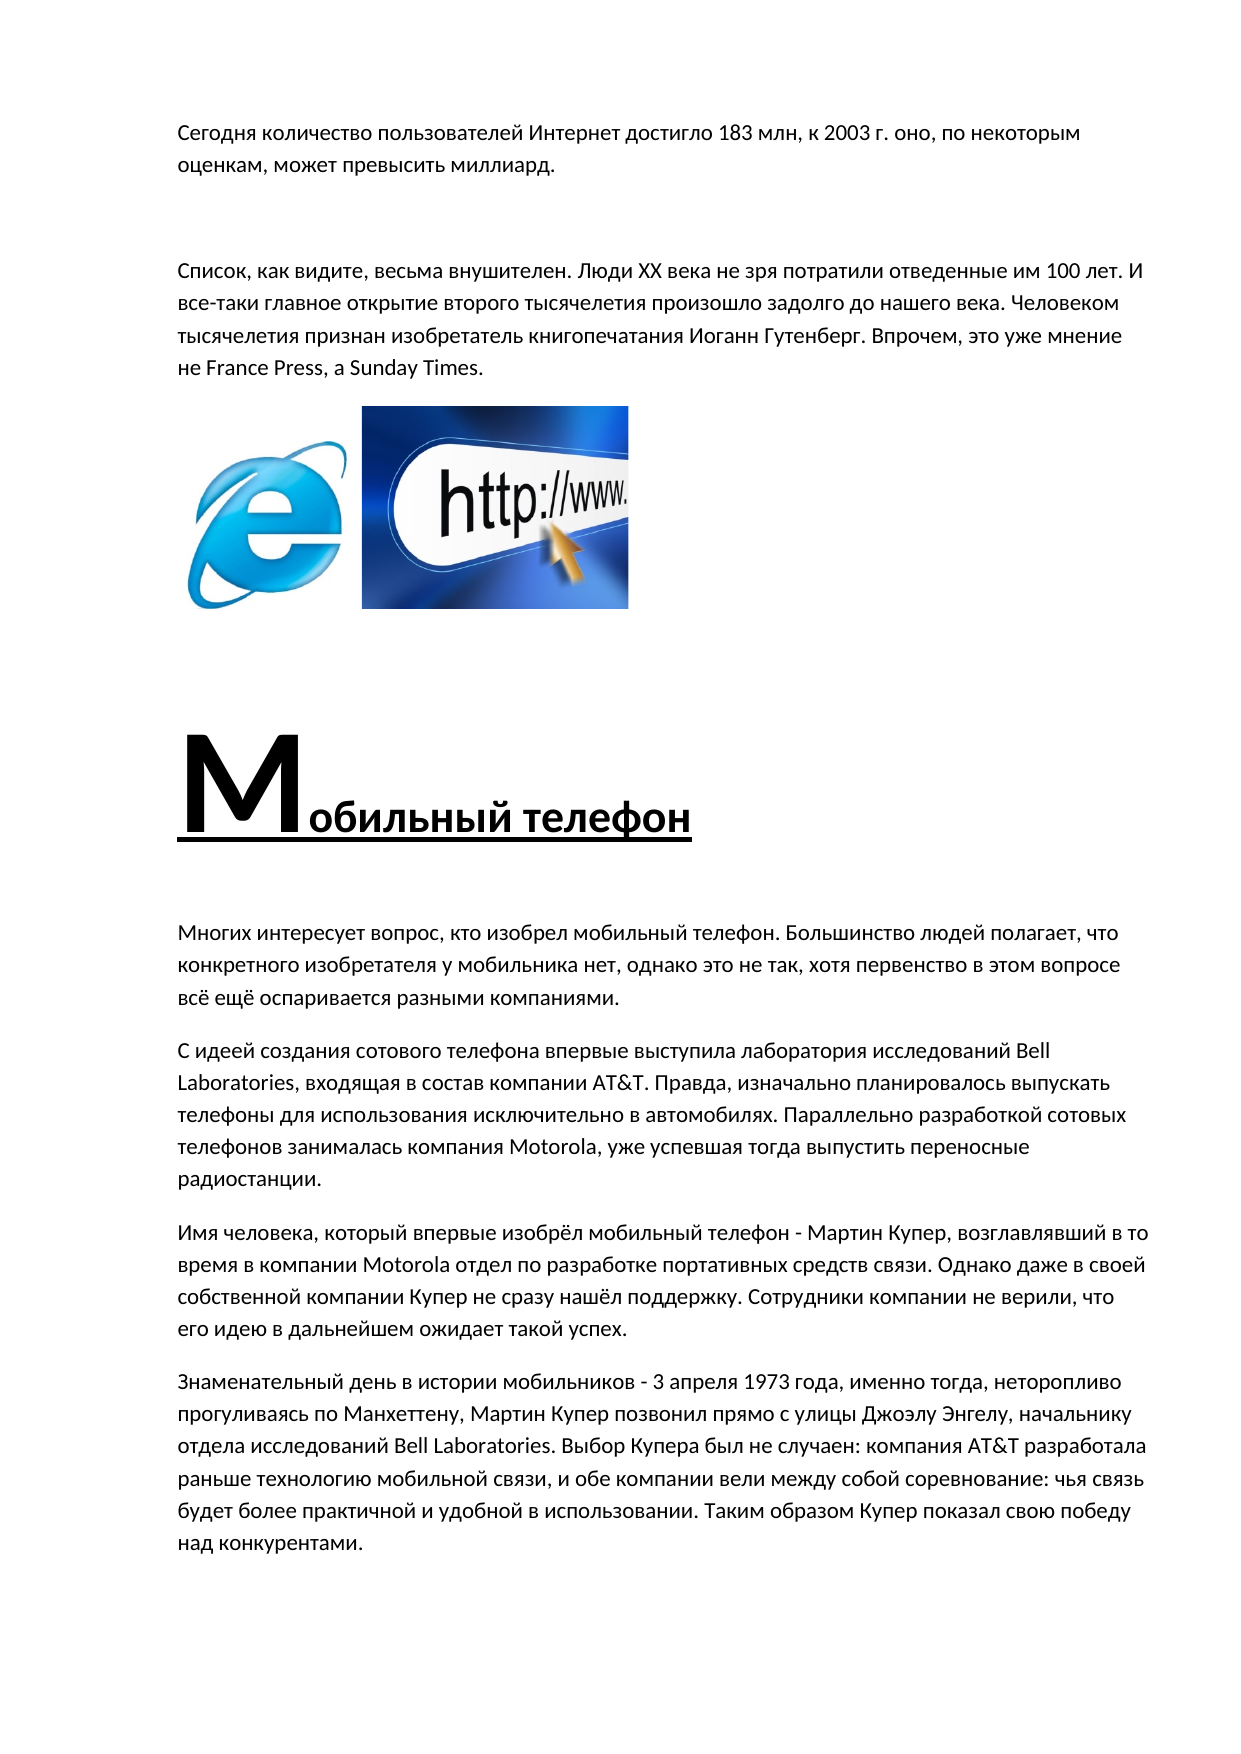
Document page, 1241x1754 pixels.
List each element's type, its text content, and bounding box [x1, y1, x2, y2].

text Список, как видите, весьма внушителен. Люди XX века не зря потратили отведенные им 100 лет. И все-таки главное открытие второго тысячелетия произошло задолго до нашего века. Человеком тысячелетия признан изобретатель книгопечатания Иоганн Гутенберг. Впрочем, это уже мнение не France Press, а Sunday Times. [177, 256, 1152, 381]
picture [361, 406, 629, 609]
text Сегодня количество пользователей Интернет достигло 183 млн, к 2003 г. оно, по некоторым оценкам, может превысить миллиард. [177, 118, 1152, 178]
text Многих интересует вопрос, кто изобрел мобильный телефон. Большинство людей полагает, что конкретного изобретателя у мобильника нет, однако это не так, хотя первенство в этом вопросе всё ещё оспаривается разными компаниями. [177, 918, 1152, 1011]
text Знаменательный день в истории мобильников - 3 апреля 1973 года, именно тогда, неторопливо прогуливаясь по Манхеттену, Мартин Купер позвонил прямо с улицы Джоэлу Энгелу, начальнику отдела исследований Bell Laboratories. Выбор Купера был не случаен: компания AT&T разработала раньше технологию мобильной связи, и обе компании вели между собой соревнование: чья связь будет более практичной и удобной в использовании. Таким образом Купер показал свою победу над конкурентами. [177, 1367, 1152, 1556]
text Имя человека, который впервые изобрёл мобильный телефон - Мартин Купер, возглавлявший в то время в компании Motorola отдел по разработке портативных средств связи. Однако даже в своей собственной компании Купер не сразу нашёл поддержку. Сотрудники компании не верили, что его идею в дальнейшем ожидает такой успех. [177, 1218, 1152, 1342]
picture [177, 441, 357, 609]
text Мобильный телефон [177, 687, 1152, 870]
text С идеей создания сотового телефона впервые выступила лаборатория исследований Bell Laboratories, входящая в состав компании AT&T. Правда, изначально планировалось выпускать телефоны для использования исключительно в автомобилях. Параллельно разработкой сотовых телефонов занималась компания Motorola, уже успевшая тогда выпустить переносные радиостанции. [177, 1036, 1152, 1193]
